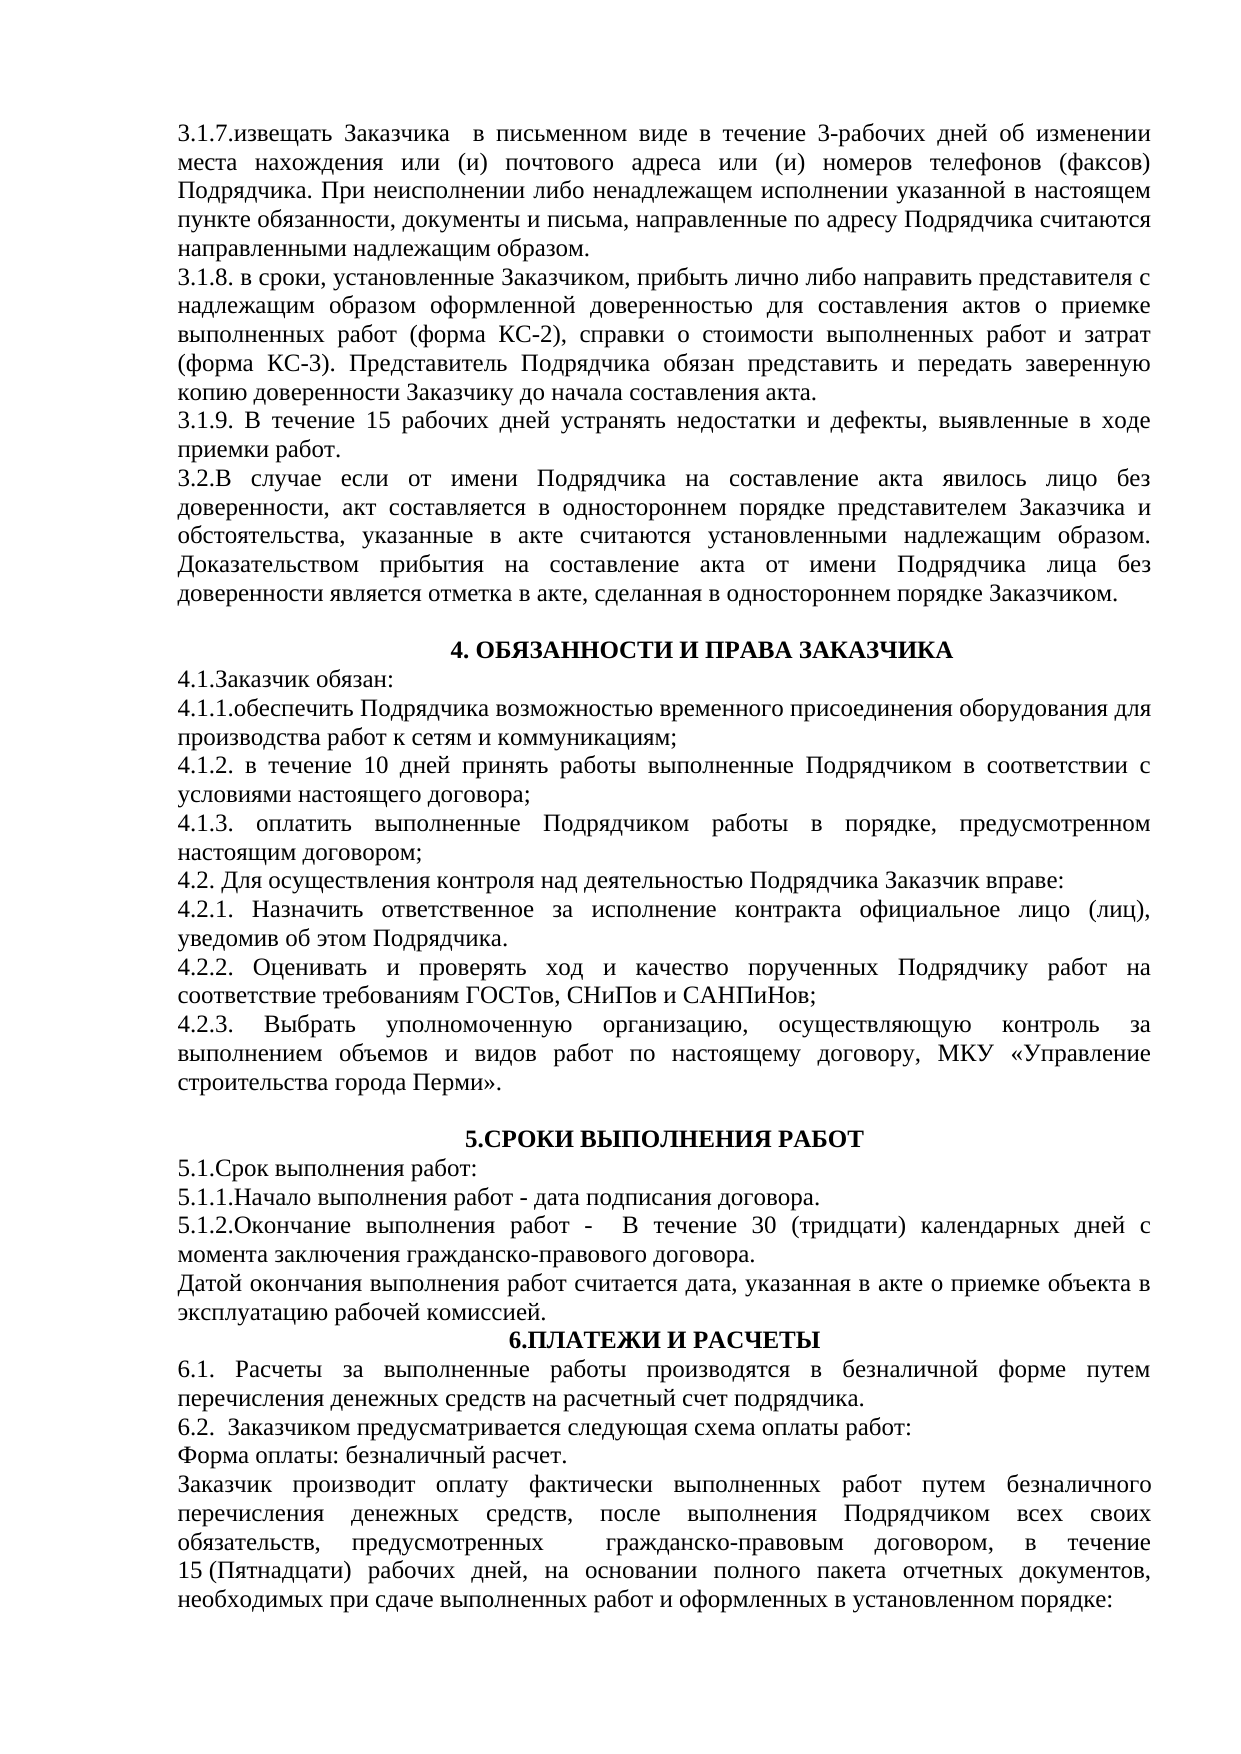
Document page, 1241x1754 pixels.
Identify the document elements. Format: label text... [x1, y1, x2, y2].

text 3.2.В случае если от имени Подрядчика на составление акта явилось лицо без доверенности, акт составляется в одностороннем порядке представителем Заказчика и обстоятельства, указанные в акте считаются установленными надлежащим образом. Доказательством прибытия на составление акта от имени Подрядчика лица без доверенности является отметка в акте, сделанная в одностороннем порядке Заказчиком. [177, 463, 1152, 607]
text 4.1.3. оплатить выполненные Подрядчиком работы в порядке, предусмотренном настоящим договором; [177, 808, 1152, 866]
text 4.2.1. Назначить ответственное за исполнение контракта официальное лицо (лиц), уведомив об этом Подрядчика. [177, 894, 1152, 952]
text 4.1.1.обеспечить Подрядчика возможностью временного присоединения оборудования для производства работ к сетям и коммуникациям; [177, 693, 1152, 751]
text 3.1.7.извещать Заказчика в письменном виде в течение 3-рабочих дней об изменении места нахождения или (и) почтового адреса или (и) номеров телефонов (факсов) Подрядчика. При неисполнении либо ненадлежащем исполнении указанной в настоящем пункте обязанности, документы и письма, направленные по адресу Подрядчика считаются направленными надлежащим образом. [177, 118, 1152, 262]
text Датой окончания выполнения работ считается дата, указанная в акте о приемке объекта в эксплуатацию рабочей комиссией. [177, 1268, 1152, 1326]
text 3.1.8. в сроки, установленные Заказчиком, прибыть лично либо направить представителя с надлежащим образом оформленной доверенностью для составления актов о приемке выполненных работ (форма КС-2), справки о стоимости выполненных работ и затрат (форма КС-3). Представитель Подрядчика обязан представить и передать заверенную копию доверенности Заказчику до начала составления акта. [177, 262, 1152, 406]
text 4. ОБЯЗАННОСТИ И ПРАВА ЗАКАЗЧИКА [252, 636, 1152, 664]
text Форма оплаты: безналичный расчет. [177, 1441, 1152, 1469]
text 5.1.2.Окончание выполнения работ - В течение 30 (тридцати) календарных дней с момента заключения гражданско-правового договора. [177, 1211, 1152, 1268]
text Заказчик производит оплату фактически выполненных работ путем безналичного перечисления денежных средств, после выполнения Подрядчиком всех своих обязательств, предусмотренных гражданско-правовым договором, в течение 15 (Пятнадцати) рабочих дней, на основании полного пакета отчетных документов, необходимых при сдаче выполненных работ и оформленных в установленном порядке: [177, 1469, 1152, 1613]
text 3.1.9. В течение 15 рабочих дней устранять недостатки и дефекты, выявленные в ходе приемки работ. [177, 406, 1152, 463]
text 6.ПЛАТЕЖИ И РАСЧЕТЫ [177, 1326, 1152, 1354]
text 5.1.1.Начало выполнения работ - дата подписания договора. [177, 1182, 1152, 1211]
text 4.2.2. Оценивать и проверять ход и качество порученных Подрядчику работ на соответствие требованиям ГОСТов, СНиПов и САНПиНов; [177, 952, 1152, 1009]
text 4.1.2. в течение 10 дней принять работы выполненные Подрядчиком в соответствии с условиями настоящего договора; [177, 751, 1152, 808]
text 6.2. Заказчиком предусматривается следующая схема оплаты работ: [177, 1412, 1152, 1441]
text 4.2.3. Выбрать уполномоченную организацию, осуществляющую контроль за выполнением объемов и видов работ по настоящему договору, МКУ «Управление строительства города Перми». [177, 1009, 1152, 1096]
text 4.1.Заказчик обязан: [177, 664, 1152, 693]
text 6.1. Расчеты за выполненные работы производятся в безналичной форме путем перечисления денежных средств на расчетный счет подрядчика. [177, 1354, 1152, 1412]
text 4.2. Для осуществления контроля над деятельностью Подрядчика Заказчик вправе: [177, 866, 1152, 894]
text 5.СРОКИ ВЫПОЛНЕНИЯ РАБОТ [177, 1124, 1152, 1153]
text 5.1.Срок выполнения работ: [177, 1153, 1152, 1182]
